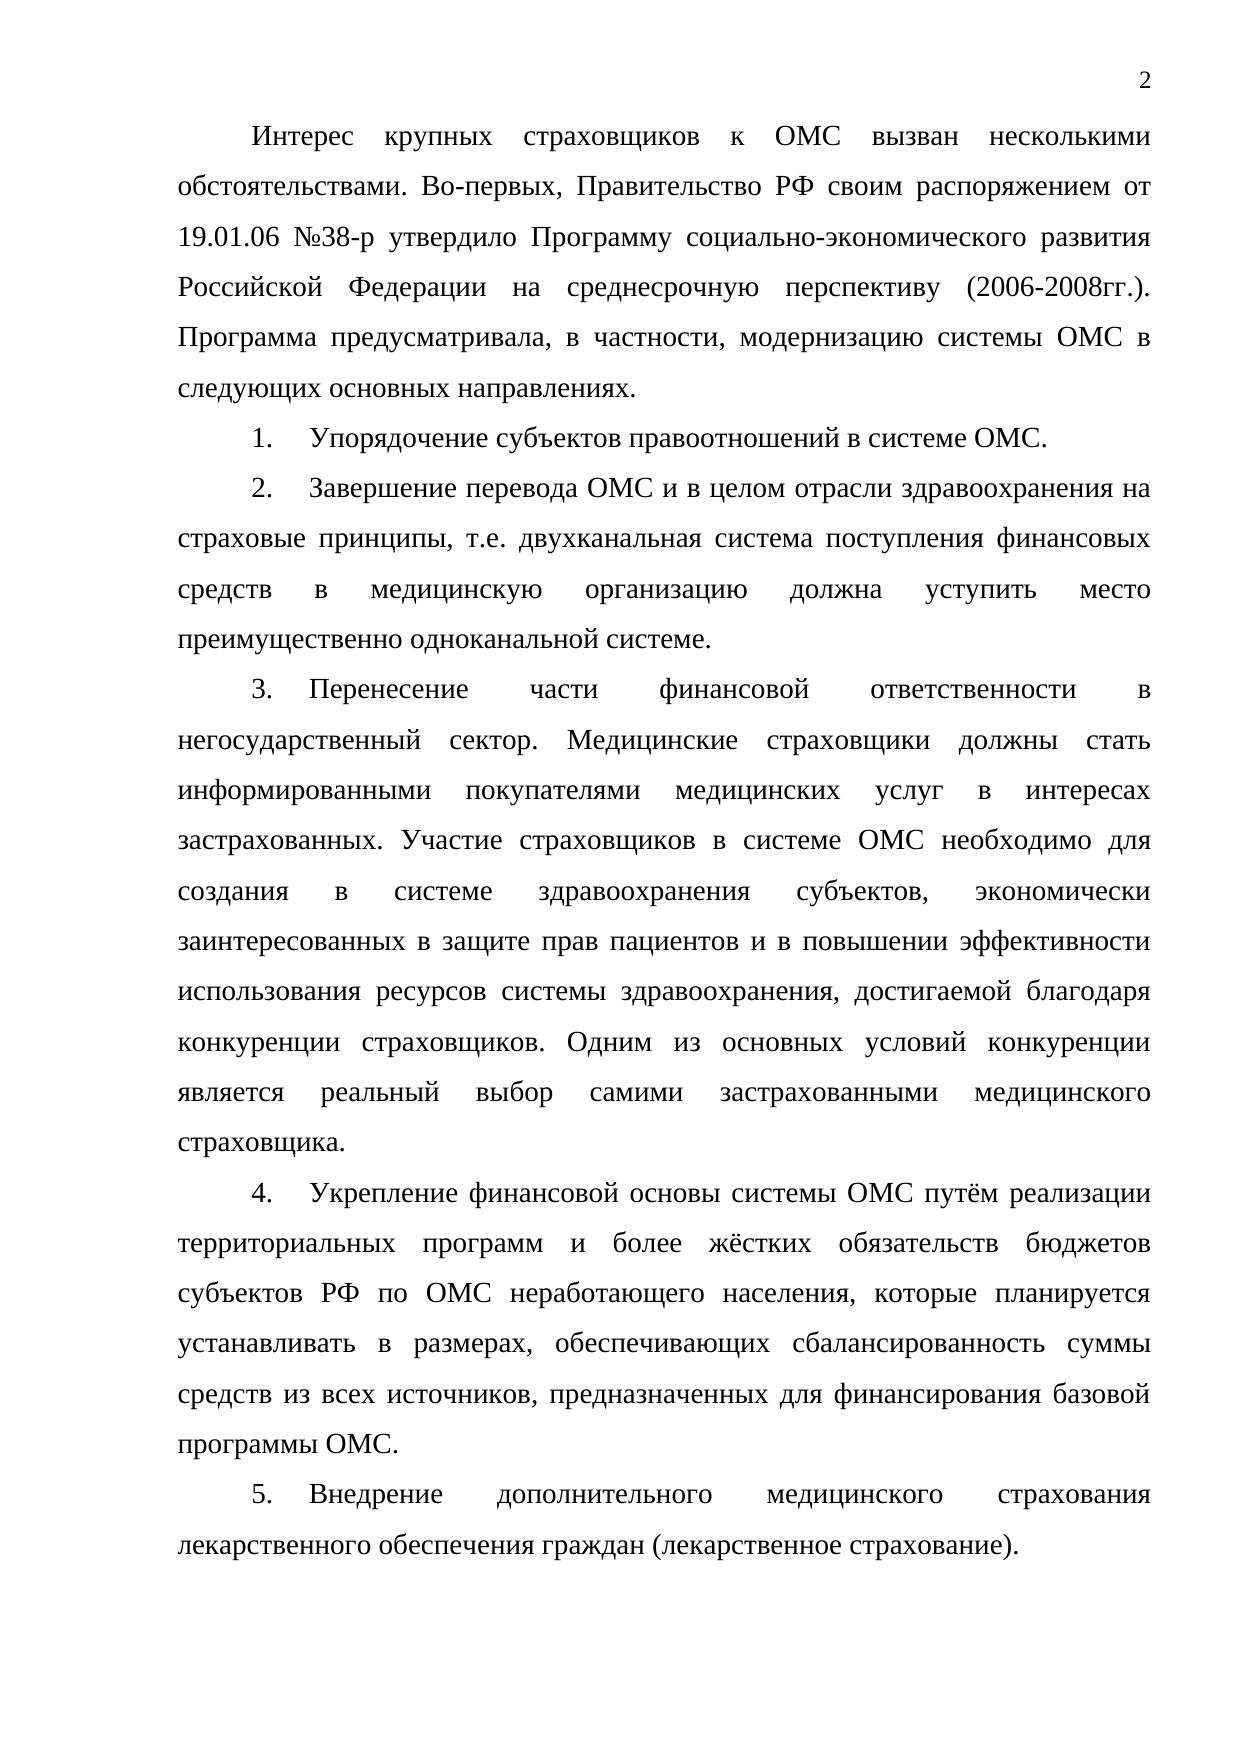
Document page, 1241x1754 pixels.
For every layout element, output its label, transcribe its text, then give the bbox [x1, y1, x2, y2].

list Упорядочение субъектов правоотношений в системе ОМС. [177, 420, 1152, 453]
list Перенесение части финансовой ответственности в негосударственный сектор. Медицинские страховщики должны стать информированными покупателями медицинских услуг в интересах застрахованных. Участие страховщиков в системе ОМС необходимо для создания в системе здравоохранения субъектов, экономически заинтересованных в защите прав пациентов и в повышении эффективности использования ресурсов системы здравоохранения, достигаемой благодаря конкуренции страховщиков. Одним из основных условий конкуренции является реальный выбор самими застрахованными медицинского страховщика. [177, 672, 1152, 1158]
text Интерес крупных страховщиков к ОМС вызван несколькими обстоятельствами. Во-первых, Правительство РФ своим распоряжением от 19.01.06 №38-р утвердило Программу социально-экономического развития Российской Федерации на среднесрочную перспективу (2006-2008гг.). Программа предусматривала, в частности, модернизацию системы ОМС в следующих основных направлениях. [177, 118, 1152, 403]
list Укрепление финансовой основы системы ОМС путём реализации территориальных программ и более жёстких обязательств бюджетов субъектов РФ по ОМС неработающего населения, которые планируется устанавливать в размерах, обеспечивающих сбалансированность суммы средств из всех источников, предназначенных для финансирования базовой программы ОМС. [177, 1175, 1152, 1460]
list Внедрение дополнительного медицинского страхования лекарственного обеспечения граждан (лекарственное страхование). [177, 1477, 1152, 1560]
list Завершение перевода ОМС и в целом отрасли здравоохранения на страховые принципы, т.е. двухканальная система поступления финансовых средств в медицинскую организацию должна уступить место преимущественно одноканальной системе. [177, 470, 1152, 655]
